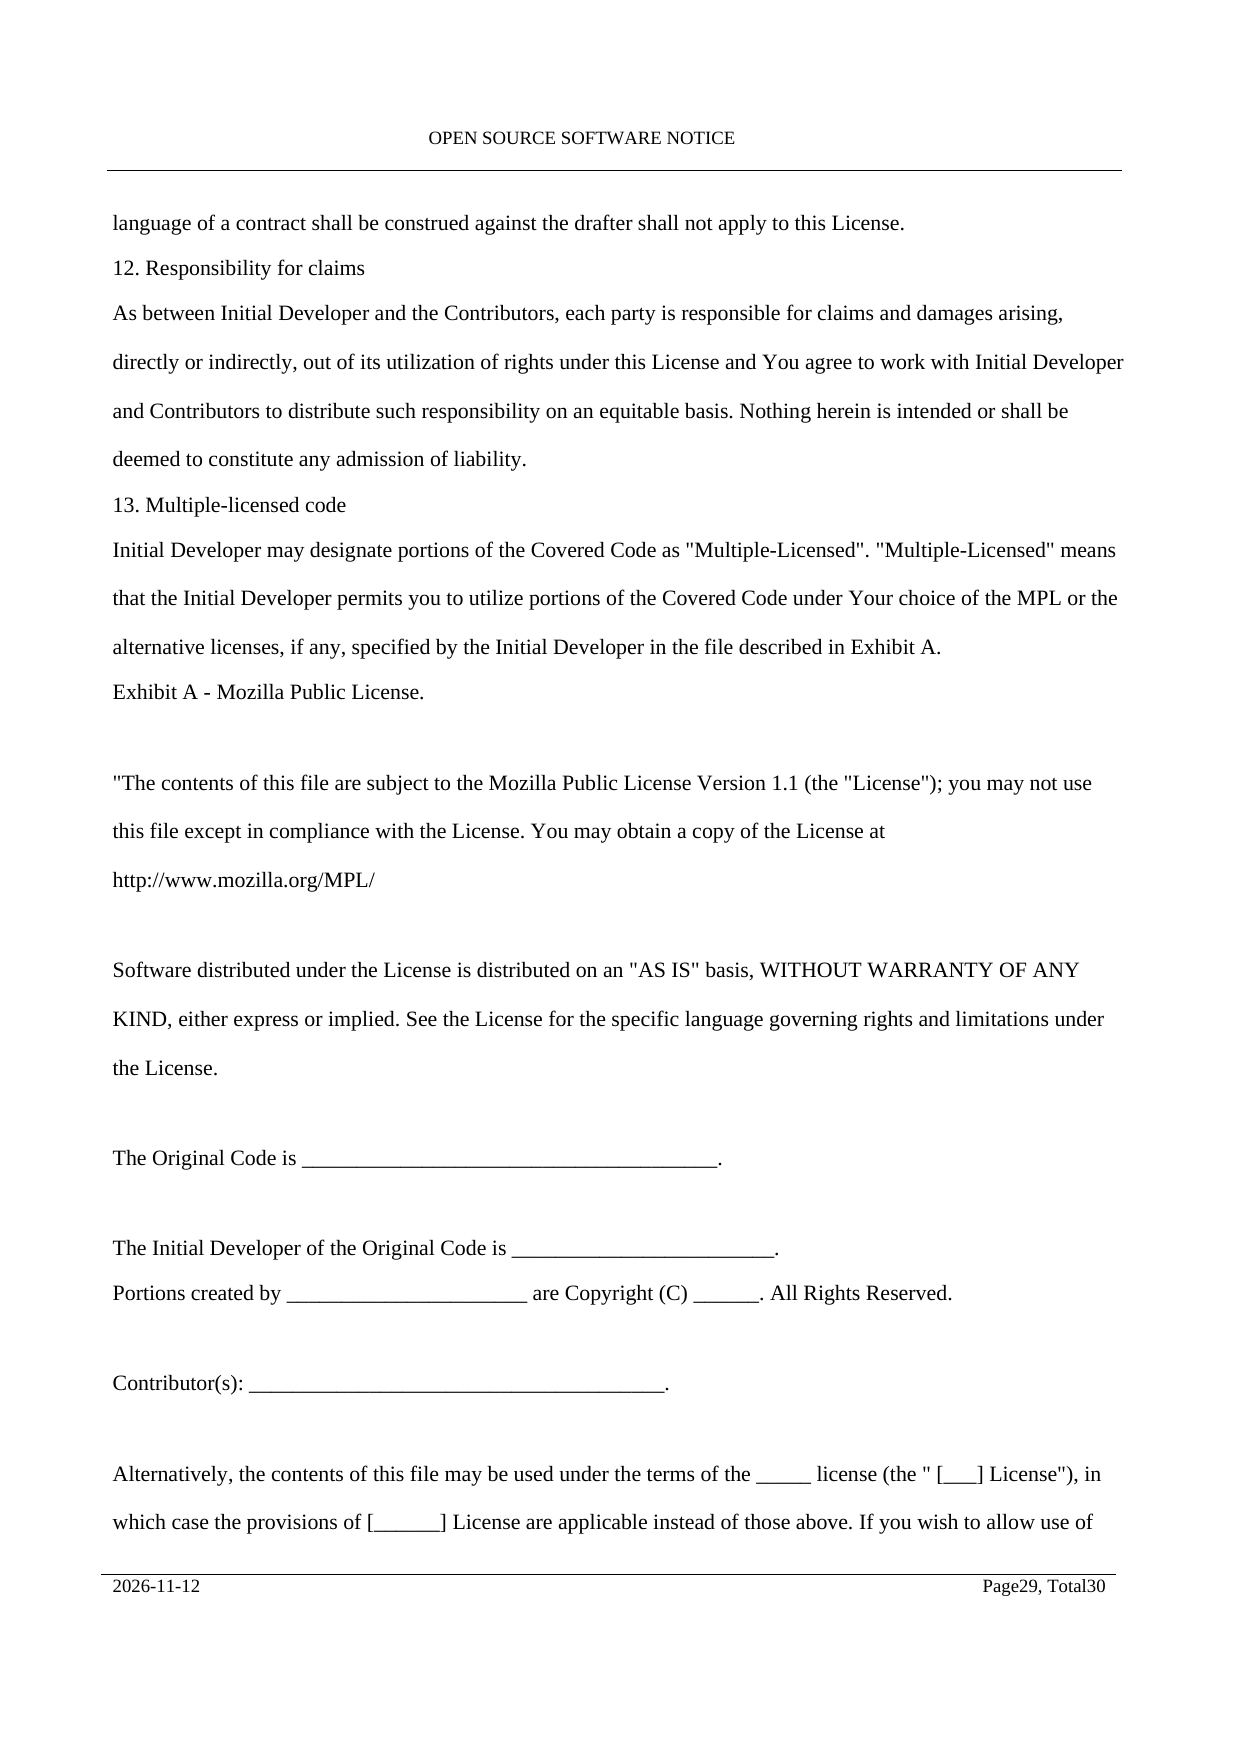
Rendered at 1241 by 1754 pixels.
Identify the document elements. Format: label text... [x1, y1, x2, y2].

text 12. Responsibility for claims [112, 251, 1128, 284]
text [112, 1457, 1128, 1538]
text As between Initial Developer and the Contributors, each party is responsible for claims and damages arising, directly or indirectly, out of its utilization of rights under this License and You agree to work with Initial Developer and Contributors to distribute such responsibility on an equitable basis. Nothing herein is intended or shall be deemed to constitute any admission of liability. [112, 297, 1128, 475]
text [112, 206, 1128, 239]
text Initial Developer may designate portions of the Covered Code as "Multiple-Licensed". "Multiple-Licensed" means that the Initial Developer permits you to utilize portions of the Covered Code under Your choice of the MPL or the alternative licenses, if any, specified by the Initial Developer in the file described in Exhibit A. [112, 533, 1128, 663]
text The Initial Developer of the Original Code is ________________________. [112, 1231, 1128, 1264]
text The Original Code is ______________________________________. [112, 1141, 1128, 1174]
text Exhibit A - Mozilla Public License. [112, 676, 1128, 708]
text 13. Multiple-licensed code [112, 488, 1128, 520]
text Portions created by ______________________ are Copyright (C) ______. All Rights Reserved. [112, 1277, 1128, 1309]
text Software distributed under the License is distributed on an "AS IS" basis, WITHOUT WARRANTY OF ANY KIND, either express or implied. See the License for the specific language governing rights and limitations under the License. [112, 953, 1128, 1083]
text "The contents of this file are subject to the Mozilla Public License Version 1.1 (the "License"); you may not use this file except in compliance with the License. You may obtain a copy of the License at http://www.mozilla.org/MPL/ [112, 766, 1128, 896]
text Contributor(s): ______________________________________. [112, 1367, 1128, 1399]
